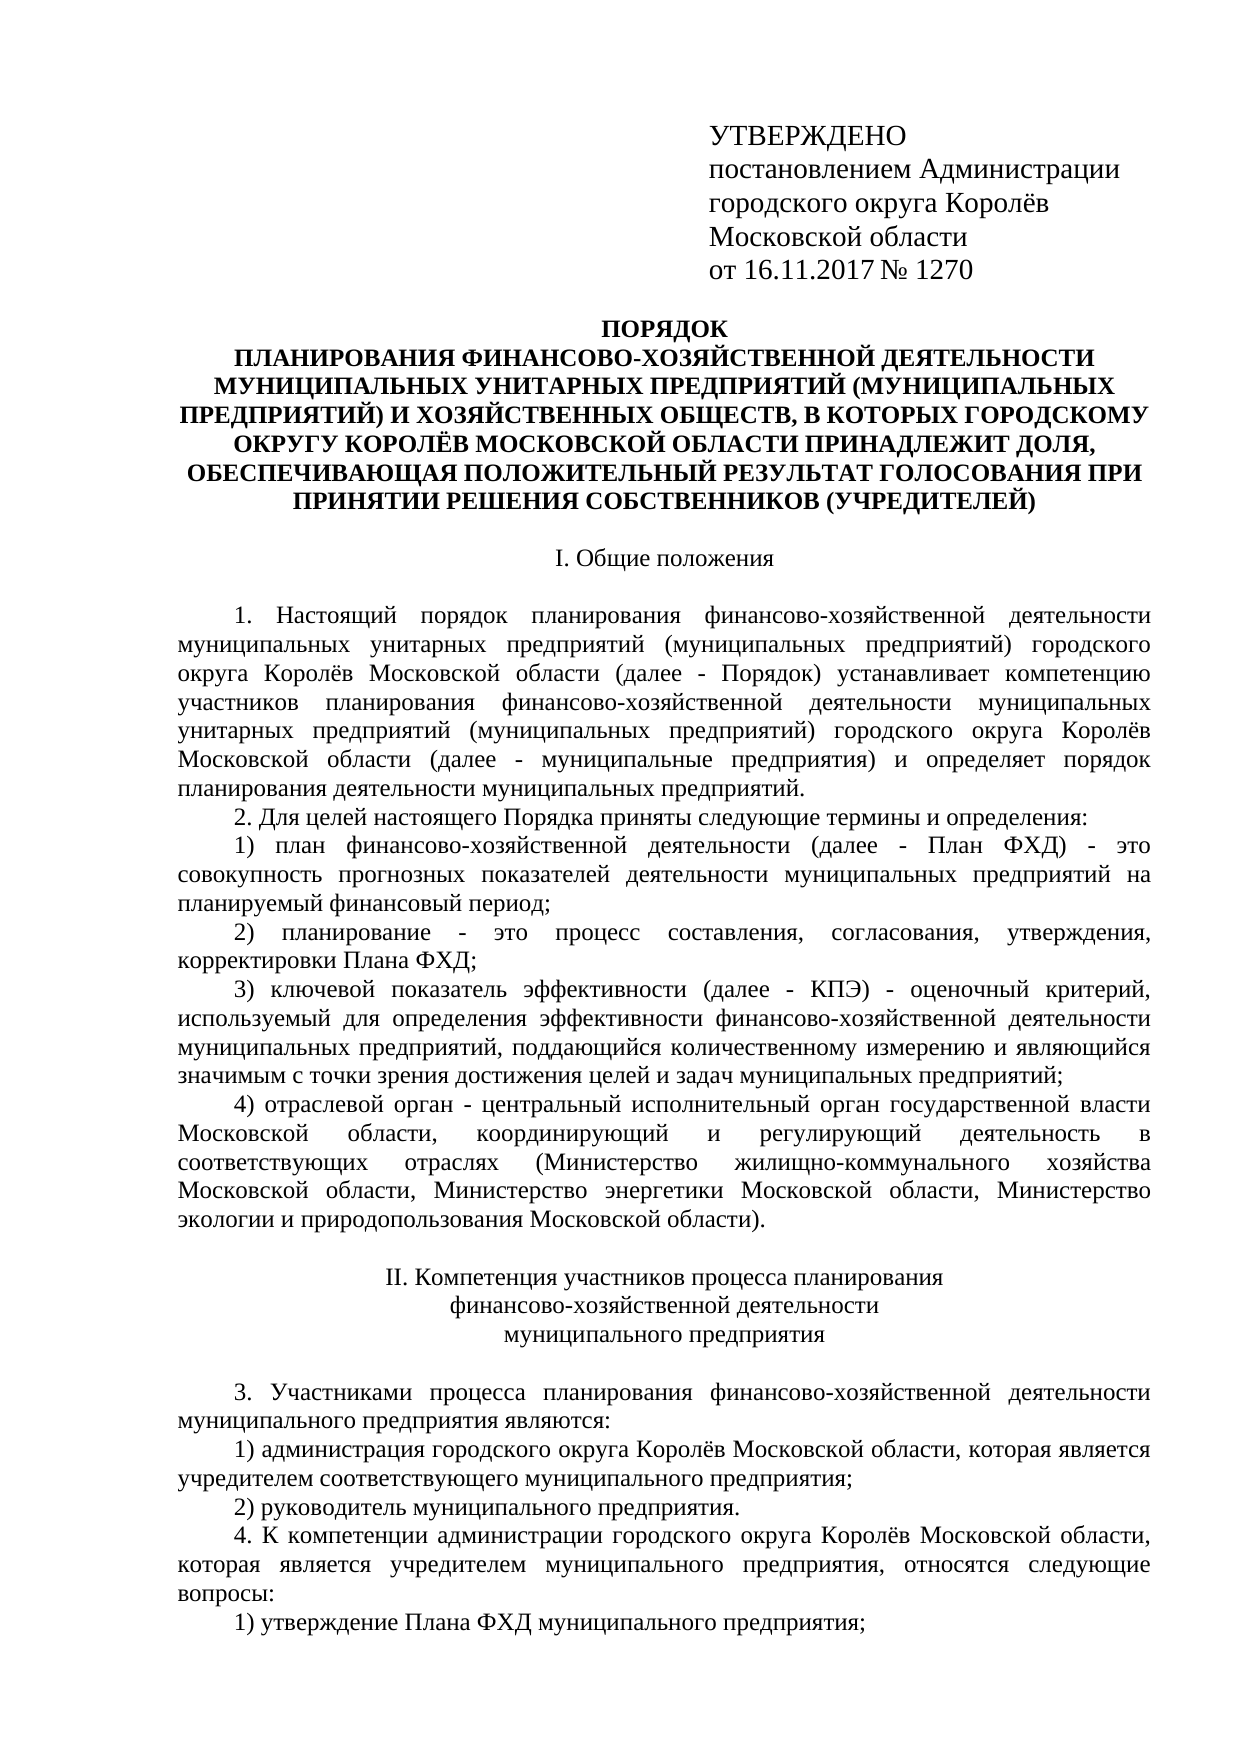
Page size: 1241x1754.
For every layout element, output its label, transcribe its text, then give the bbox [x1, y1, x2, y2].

text II. Компетенция участников процесса планирования [177, 1262, 1152, 1291]
title ПРЕДПРИЯТИЙ) И ХОЗЯЙСТВЕННЫХ ОБЩЕСТВ, В КОТОРЫХ ГОРОДСКОМУ ОКРУГУ КОРОЛЁВ МОСКОВСКОЙ ОБЛАСТИ ПРИНАДЛЕЖИТ ДОЛЯ, ОБЕСПЕЧИВАЮЩАЯ ПОЛОЖИТЕЛЬНЫЙ РЕЗУЛЬТАТ ГОЛОСОВАНИЯ ПРИ ПРИНЯТИИ РЕШЕНИЯ СОБСТВЕННИКОВ (УЧРЕДИТЕЛЕЙ) [177, 400, 1152, 515]
text УТВЕРЖДЕНО [709, 118, 1152, 152]
text 2. Для целей настоящего Порядка приняты следующие термины и определения: [177, 802, 1152, 831]
text постановлением Администрации [709, 152, 1152, 185]
text 2) планирование - это процесс составления, согласования, утверждения, корректировки Плана ФХД; [177, 917, 1152, 974]
text 3) ключевой показатель эффективности (далее - КПЭ) - оценочный критерий, используемый для определения эффективности финансово-хозяйственной деятельности муниципальных предприятий, поддающийся количественному измерению и являющийся значимым с точки зрения достижения целей и задач муниципальных предприятий; [177, 974, 1152, 1089]
title ПЛАНИРОВАНИЯ ФИНАНСОВО-ХОЗЯЙСТВЕННОЙ ДЕЯТЕЛЬНОСТИ [177, 343, 1152, 371]
text 1) план финансово-хозяйственной деятельности (далее - План ФХД) - это совокупность прогнозных показателей деятельности муниципальных предприятий на планируемый финансовый период; [177, 831, 1152, 917]
text I. Общие положения [177, 543, 1152, 572]
text 1. Настоящий порядок планирования финансово-хозяйственной деятельности муниципальных унитарных предприятий (муниципальных предприятий) городского округа Королёв Московской области (далее - Порядок) устанавливает компетенцию участников планирования финансово-хозяйственной деятельности муниципальных унитарных предприятий (муниципальных предприятий) городского округа Королёв Московской области (далее - муниципальные предприятия) и определяет порядок планирования деятельности муниципальных предприятий. [177, 601, 1152, 802]
text 1) администрация городского округа Королёв Московской области, которая является учредителем соответствующего муниципального предприятия; [177, 1434, 1152, 1492]
text от 16.11.2017 № 1270 [709, 252, 1152, 286]
text финансово-хозяйственной деятельности [177, 1291, 1152, 1319]
text 4. К компетенции администрации городского округа Королёв Московской области, которая является учредителем муниципального предприятия, относятся следующие вопросы: [177, 1521, 1152, 1607]
text муниципального предприятия [177, 1319, 1152, 1348]
title ПОРЯДОК [177, 314, 1152, 343]
text 2) руководитель муниципального предприятия. [177, 1492, 1152, 1521]
text 1) утверждение Плана ФХД муниципального предприятия; [177, 1607, 1152, 1636]
text 3. Участниками процесса планирования финансово-хозяйственной деятельности муниципального предприятия являются: [177, 1377, 1152, 1434]
title МУНИЦИПАЛЬНЫХ УНИТАРНЫХ ПРЕДПРИЯТИЙ (МУНИЦИПАЛЬНЫХ [177, 371, 1152, 400]
text городского округа Королёв [709, 185, 1152, 219]
text 4) отраслевой орган - центральный исполнительный орган государственной власти Московской области, координирующий и регулирующий деятельность в соответствующих отраслях (Министерство жилищно-коммунального хозяйства Московской области, Министерство энергетики Московской области, Министерство экологии и природопользования Московской области). [177, 1089, 1152, 1233]
text Московской области [709, 219, 1152, 252]
